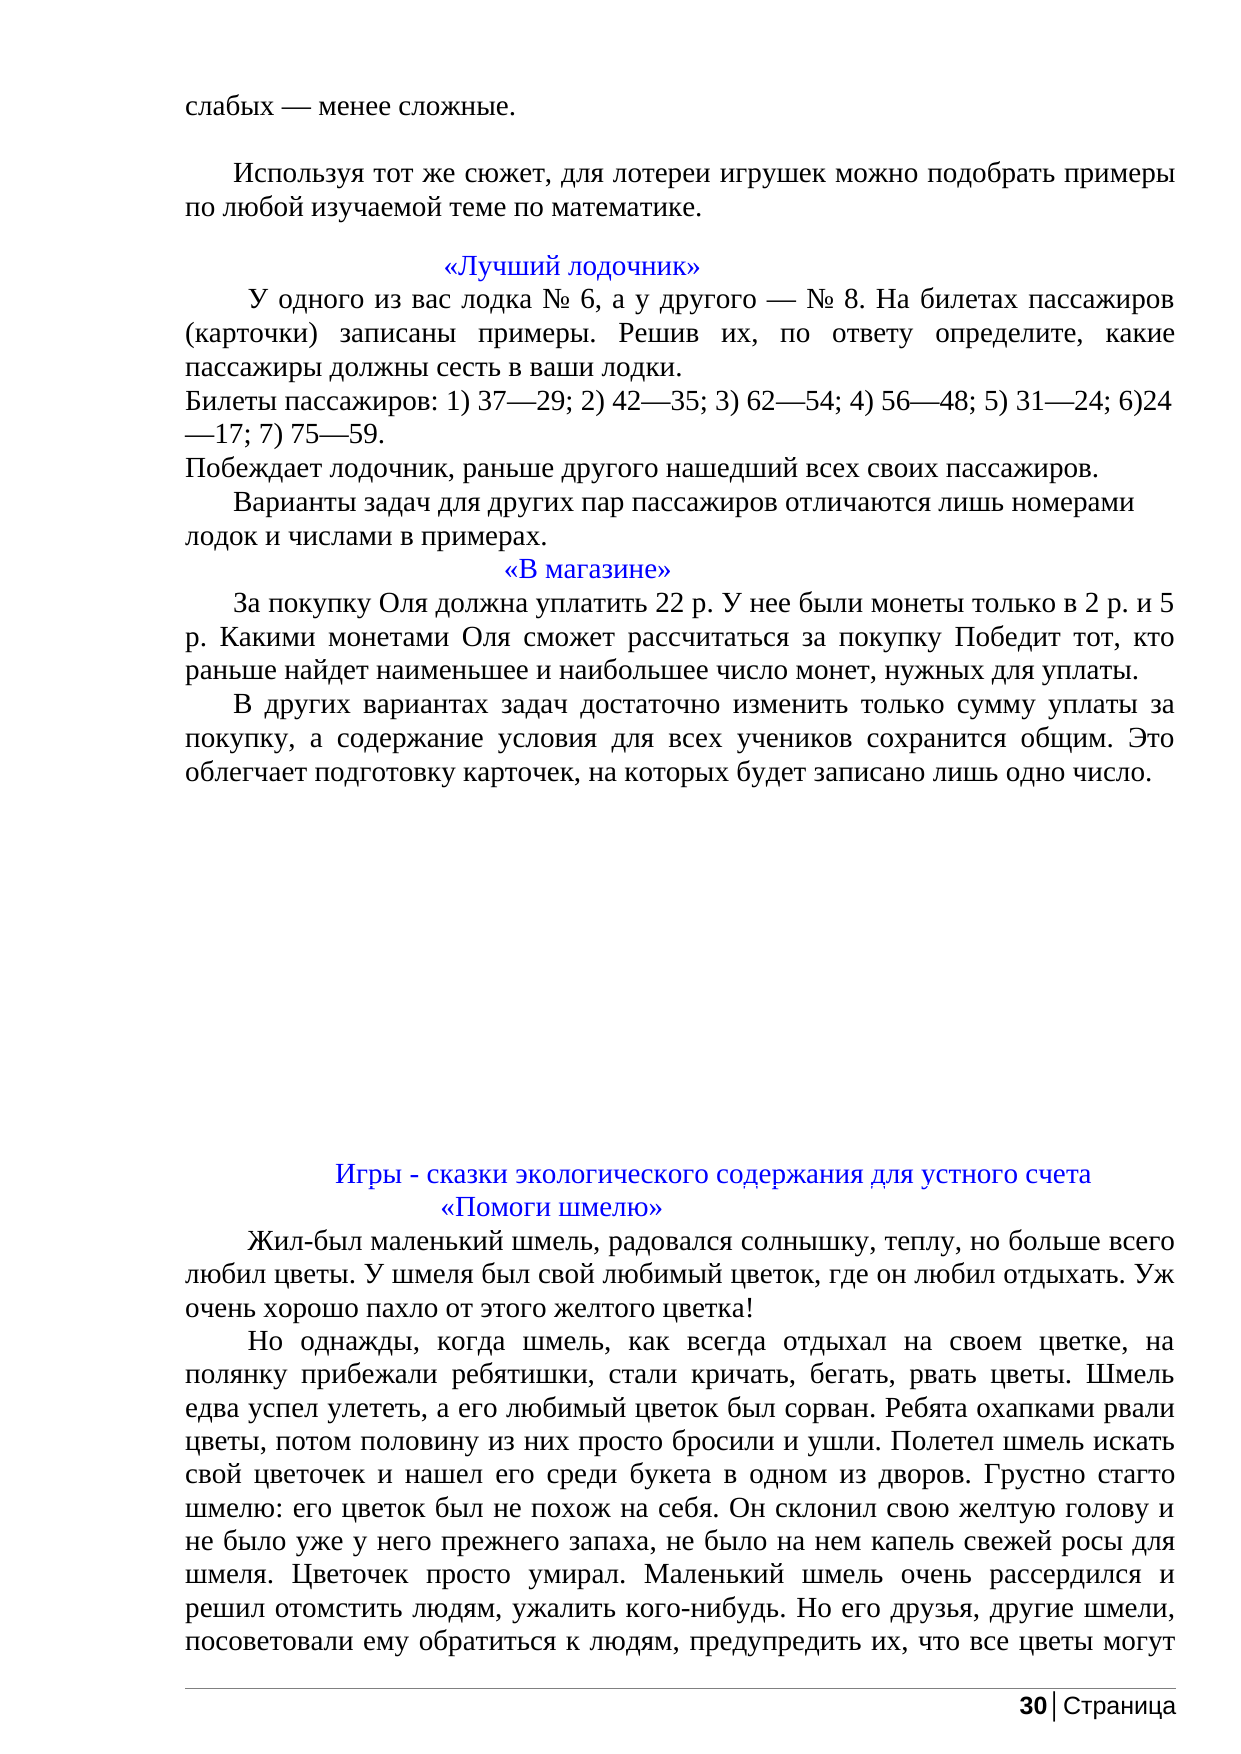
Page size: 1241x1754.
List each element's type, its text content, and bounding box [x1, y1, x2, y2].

text У одного из вас лодка № 6, а у другого — № 8. На билетах пассажиров (карточки) записаны примеры. Решив их, по ответу определите, какие пассажиры должны сесть в ваши лодки. [185, 282, 1176, 383]
text В других вариантах задач достаточно изменить только сумму уплаты за покупку, а содержание условия для всех учеников сохранится общим. Это облегчает подготовку карточек, на которых будет записано лишь одно число. [185, 686, 1176, 788]
text Игры - сказки экологического содержания для устного счета [185, 1156, 1176, 1190]
text Побеждает лодочник, раньше другого нашедший всех своих пассажиров. [185, 451, 1176, 484]
subtitle «В магазине» [504, 552, 1176, 585]
text Варианты задач для других пар пассажиров отличаются лишь номерами лодок и числами в примерах. [185, 484, 1176, 552]
subtitle «Лучший лодочник» [443, 248, 1176, 282]
text Используя тот же сюжет, для лотереи игрушек можно подобрать примеры по любой изучаемой теме по математике. [185, 155, 1176, 223]
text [185, 1324, 1176, 1657]
text «Помоги шмелю» [185, 1190, 1176, 1224]
text Жил-был маленький шмель, радовался солнышку, теплу, но больше всего любил цветы. У шмеля был свой любимый цветок, где он любил отдыхать. Уж очень хорошо пахло от этого желтого цветка! [185, 1224, 1176, 1324]
text Билеты пассажиров: 1) 37—29; 2) 42—35; 3) 62—54; 4) 56—48; 5) 31—24; 6)24—17; 7) 75—59. [185, 383, 1176, 451]
text За покупку Оля должна уплатить 22 р. У нее были монеты только в 2 р. и 5 р. Какими монетами Оля сможет рассчитаться за покупку Победит тот, кто раньше найдет наименьшее и наибольшее число монет, нужных для уплаты. [185, 585, 1176, 686]
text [185, 89, 1176, 122]
